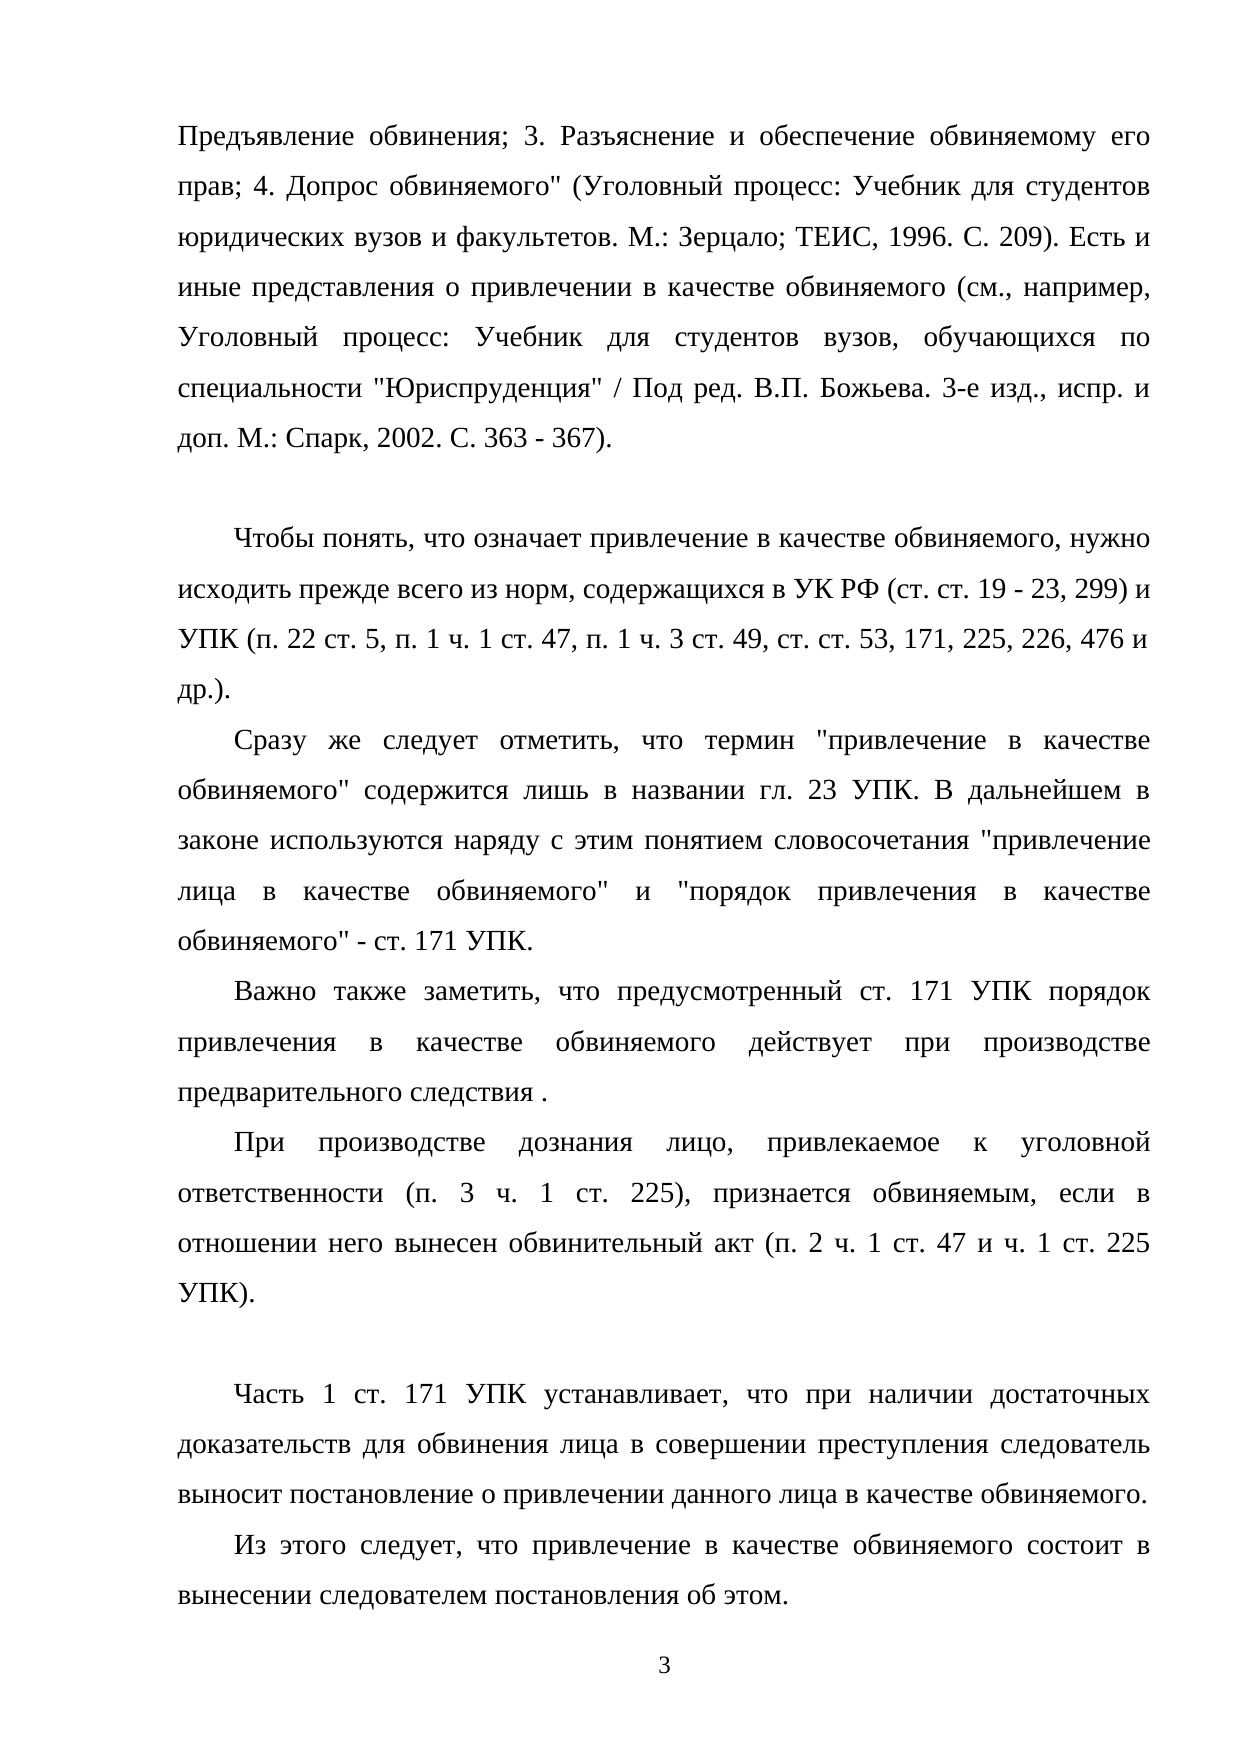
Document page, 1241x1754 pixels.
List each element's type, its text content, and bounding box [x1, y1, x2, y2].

text Часть 1 ст. 171 УПК устанавливает, что при наличии достаточных доказательств для обвинения лица в совершении преступления следователь выносит постановление о привлечении данного лица в качестве обвиняемого. [177, 1376, 1152, 1510]
text Важно также заметить, что предусмотренный ст. 171 УПК порядок привлечения в качестве обвиняемого действует при производстве предварительного следствия . [177, 973, 1152, 1108]
text Чтобы понять, что означает привлечение в качестве обвиняемого, нужно исходить прежде всего из норм, содержащихся в УК РФ (ст. ст. 19 - 23, 299) и УПК (п. 22 ст. 5, п. 1 ч. 1 ст. 47, п. 1 ч. 3 ст. 49, ст. ст. 53, 171, 225, 226, 476 и др.). [177, 521, 1152, 705]
text Из этого следует, что привлечение в качестве обвиняемого состоит в вынесении следователем постановления об этом. [177, 1527, 1152, 1611]
text При производстве дознания лицо, привлекаемое к уголовной ответственности (п. 3 ч. 1 ст. 225), признается обвиняемым, если в отношении него вынесен обвинительный акт (п. 2 ч. 1 ст. 47 и ч. 1 ст. 225 УПК). [177, 1124, 1152, 1309]
text Сразу же следует отметить, что термин "привлечение в качестве обвиняемого" содержится лишь в названии гл. 23 УПК. В дальнейшем в законе используются наряду с этим понятием словосочетания "привлечение лица в качестве обвиняемого" и "порядок привлечения в качестве обвиняемого" - ст. 171 УПК. [177, 722, 1152, 957]
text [177, 118, 1152, 453]
